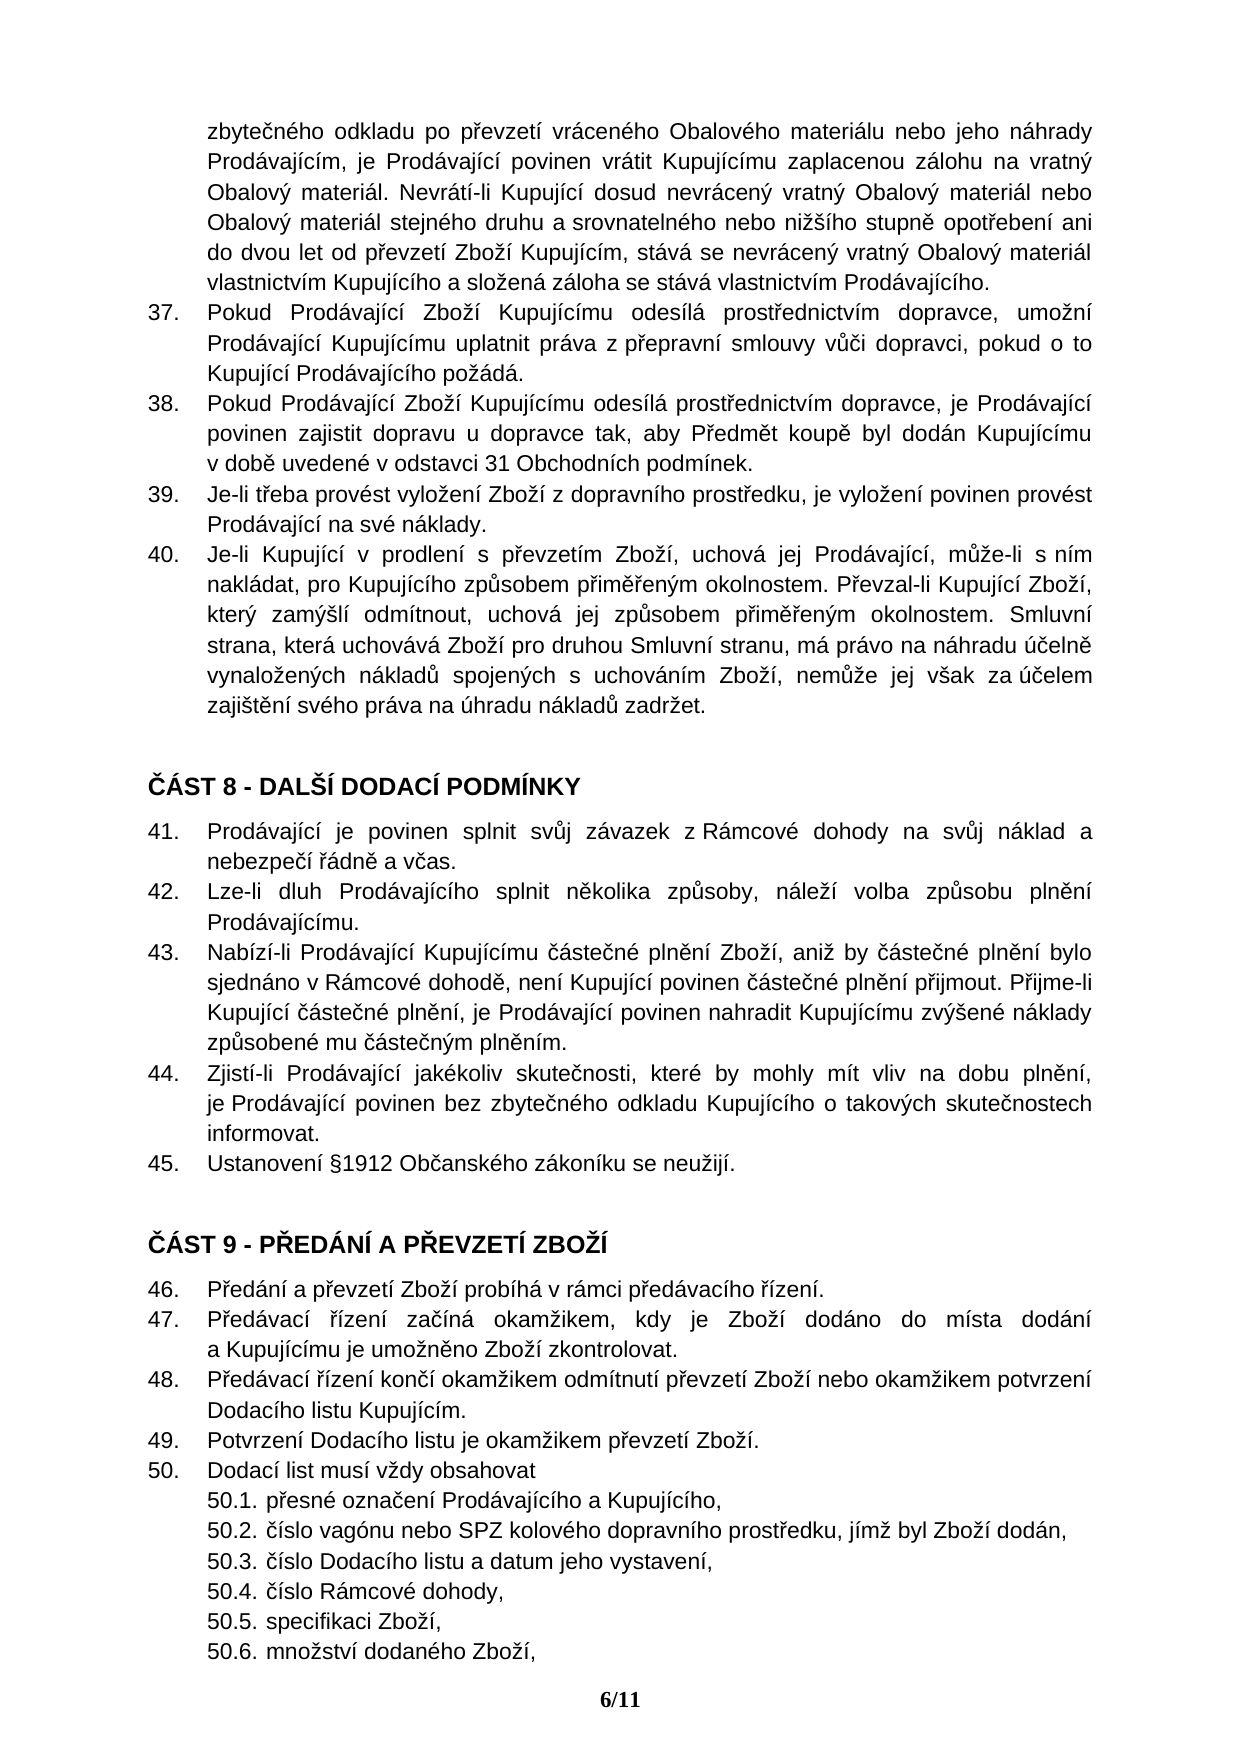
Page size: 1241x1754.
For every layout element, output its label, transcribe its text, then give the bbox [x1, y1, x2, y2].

list Nabízí-li Prodávající Kupujícímu částečné plnění Zboží, aniž by částečné plnění bylo sjednáno v Rámcové dohodě, není Kupující povinen částečné plnění přijmout. Přijme-li Kupující částečné plnění, je Prodávající povinen nahradit Kupujícímu zvýšené náklady způsobené mu částečným plněním. [148, 939, 1092, 1056]
list Je-li třeba provést vyložení Zboží z dopravního prostředku, je vyložení povinen provést Prodávající na své náklady. [148, 481, 1092, 537]
list Předávací řízení končí okamžikem odmítnutí převzetí Zboží nebo okamžikem potvrzení Dodacího listu Kupujícím. [148, 1366, 1092, 1423]
list číslo vagónu nebo SPZ kolového dopravního prostředku, jímž byl Zboží dodán, [207, 1517, 1092, 1544]
list Pokud Prodávající Zboží Kupujícímu odesílá prostřednictvím dopravce, je Prodávající povinen zajistit dopravu u dopravce tak, aby Předmět koupě byl dodán Kupujícímu v době uvedené v odstavci 31 Obchodních podmínek. [148, 390, 1092, 477]
list Předávací řízení začíná okamžikem, kdy je Zboží dodáno do místa dodání a Kupujícímu je umožněno Zboží zkontrolovat. [148, 1306, 1092, 1363]
list Potvrzení Dodacího listu je okamžikem převzetí Zboží. [148, 1427, 1092, 1453]
list specifikaci Zboží, [207, 1608, 1092, 1634]
subtitle PŘEDÁNÍ A PŘEVZETÍ ZBOŽÍ [148, 1230, 1092, 1259]
list Prodávající je povinen splnit svůj závazek z Rámcové dohody na svůj náklad a nebezpečí řádně a včas. [148, 818, 1092, 874]
list Zjistí-li Prodávající jakékoliv skutečnosti, které by mohly mít vliv na dobu plnění, je Prodávající povinen bez zbytečného odkladu Kupujícího o takových skutečnostech informovat. [148, 1059, 1092, 1146]
list Dodací list musí vždy obsahovat [148, 1457, 1092, 1483]
list Je-li Kupující v prodlení s převzetím Zboží, uchová jej Prodávající, může-li s ním nakládat, pro Kupujícího způsobem přiměřeným okolnostem. Převzal-li Kupující Zboží, který zamýšlí odmítnout, uchová jej způsobem přiměřeným okolnostem. Smluvní strana, která uchovává Zboží pro druhou Smluvní stranu, má právo na náhradu účelně vynaložených nákladů spojených s uchováním Zboží, nemůže jej však za účelem zajištění svého práva na úhradu nákladů zadržet. [148, 541, 1092, 718]
list Předání a převzetí Zboží probíhá v rámci předávacího řízení. [148, 1276, 1092, 1302]
list číslo Dodacího listu a datum jeho vystavení, [207, 1548, 1092, 1574]
subtitle DALŠÍ DODACÍ PODMÍNKY [148, 772, 1092, 801]
list Pokud Prodávající Zboží Kupujícímu odesílá prostřednictvím dopravce, umožní Prodávající Kupujícímu uplatnit práva z přepravní smlouvy vůči dopravci, pokud o to Kupující Prodávajícího požádá. [148, 299, 1092, 386]
list Lze-li dluh Prodávajícího splnit několika způsoby, náleží volba způsobu plnění Prodávajícímu. [148, 878, 1092, 935]
list číslo Rámcové dohody, [207, 1578, 1092, 1604]
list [148, 118, 1092, 296]
list množství dodaného Zboží, [207, 1638, 1092, 1665]
list Ustanovení §1912 Občanského zákoníku se neužijí. [148, 1150, 1092, 1176]
list přesné označení Prodávajícího a Kupujícího, [207, 1487, 1092, 1514]
